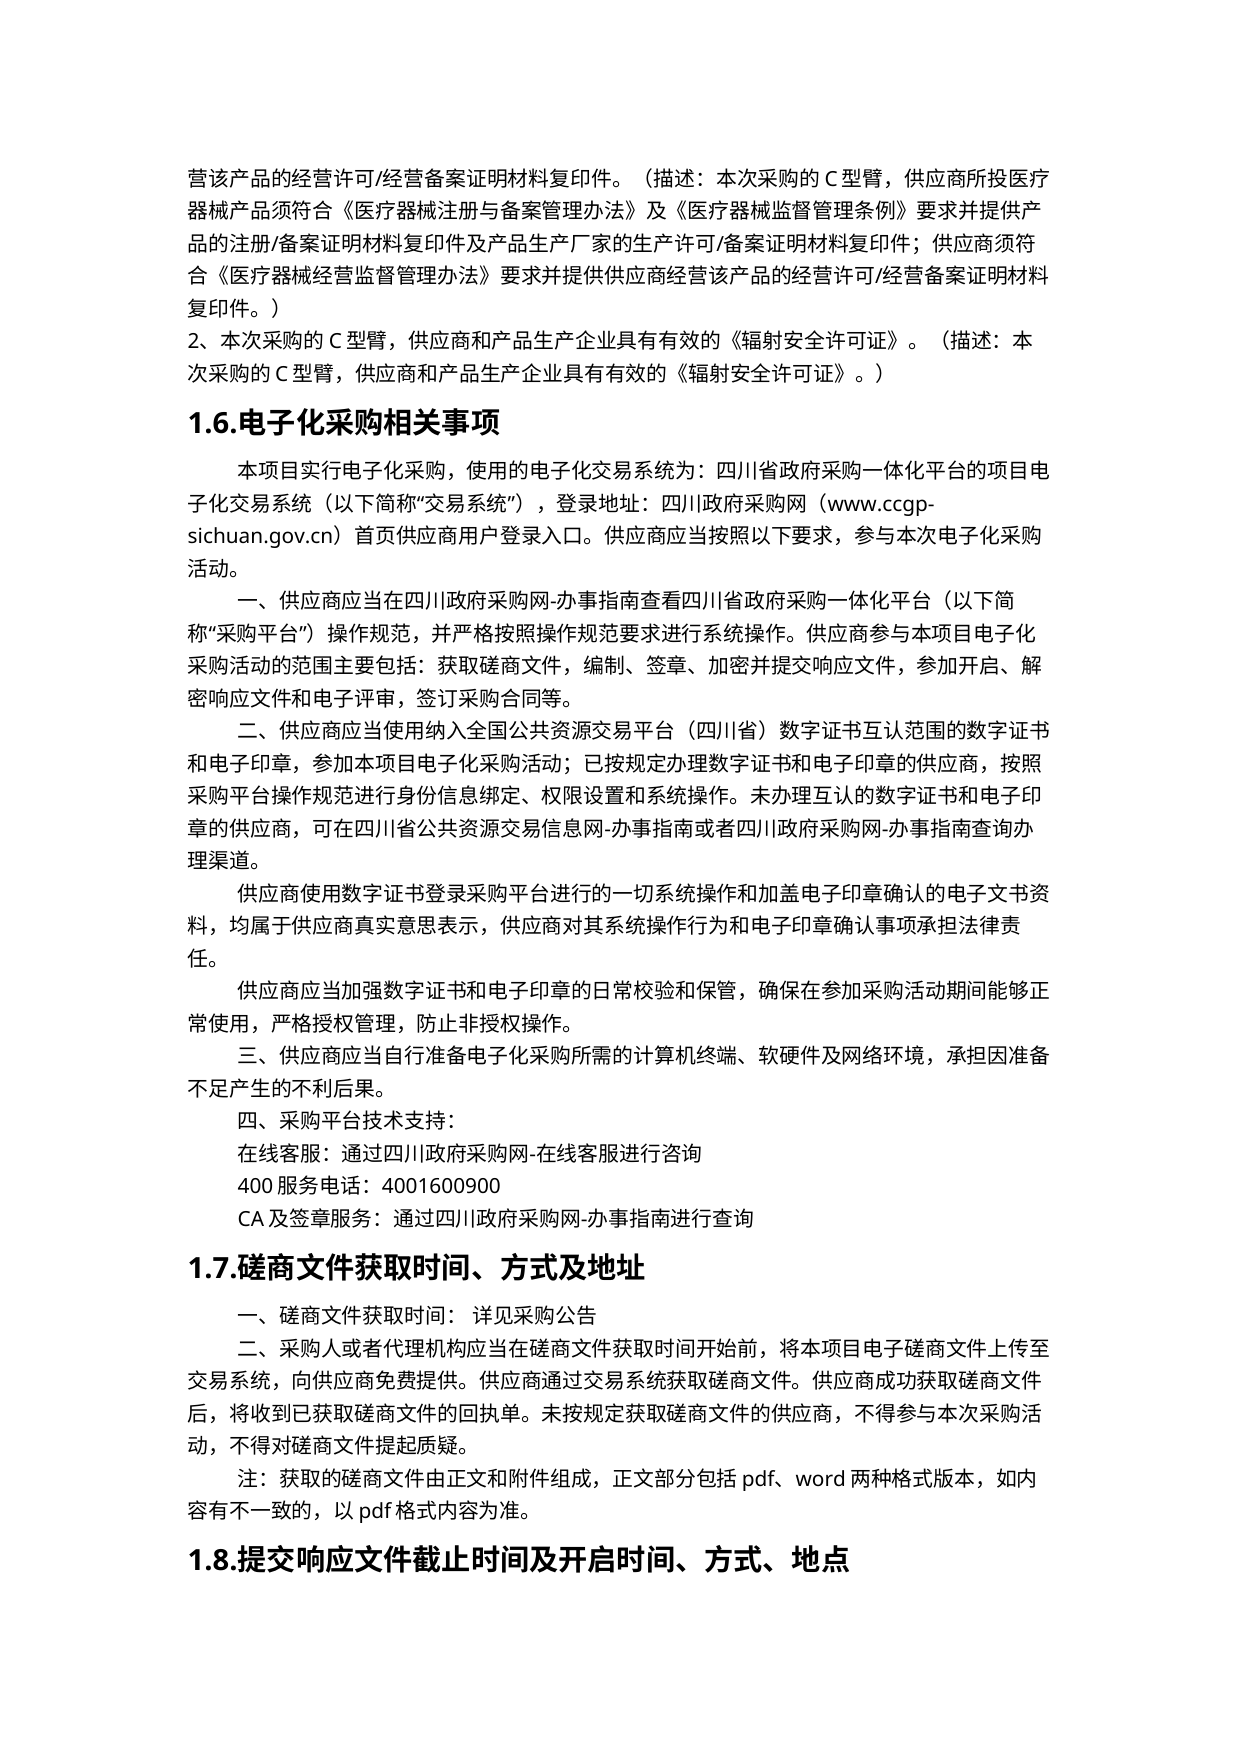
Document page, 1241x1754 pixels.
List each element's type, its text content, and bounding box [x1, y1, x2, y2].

text 一、供应商应当在四川政府采购网-办事指南查看四川省政府采购一体化平台（以下简称“采购平台”）操作规范，并严格按照操作规范要求进行系统操作。供应商参与本项目电子化采购活动的范围主要包括：获取磋商文件，编制、签章、加密并提交响应文件，参加开启、解密响应文件和电子评审，签订采购合同等。 [187, 584, 1053, 714]
text 二、供应商应当使用纳入全国公共资源交易平台（四川省）数字证书互认范围的数字证书和电子印章，参加本项目电子化采购活动；已按规定办理数字证书和电子印章的供应商，按照采购平台操作规范进行身份信息绑定、权限设置和系统操作。未办理互认的数字证书和电子印章的供应商，可在四川省公共资源交易信息网-办事指南或者四川政府采购网-办事指南查询办理渠道。 [187, 714, 1053, 877]
text 注：获取的磋商文件由正文和附件组成，正文部分包括pdf、word两种格式版本，如内容有不一致的，以pdf格式内容为准。 [187, 1462, 1053, 1527]
text 供应商使用数字证书登录采购平台进行的一切系统操作和加盖电子印章确认的电子文书资料，均属于供应商真实意思表示，供应商对其系统操作行为和电子印章确认事项承担法律责任。 [187, 877, 1053, 974]
text 400服务电话：4001600900 [187, 1169, 1053, 1202]
text 1.7.磋商文件获取时间、方式及地址 [187, 1234, 1053, 1299]
text CA及签章服务：通过四川政府采购网-办事指南进行查询 [187, 1202, 1053, 1234]
text 本项目实行电子化采购，使用的电子化交易系统为：四川省政府采购一体化平台的项目电子化交易系统（以下简称“交易系统”），登录地址：四川政府采购网（www.ccgp-sichuan.gov.cn）首页供应商用户登录入口。供应商应当按照以下要求，参与本次电子化采购活动。 [187, 454, 1053, 584]
text 三、供应商应当自行准备电子化采购所需的计算机终端、软硬件及网络环境，承担因准备不足产生的不利后果。 [187, 1039, 1053, 1104]
text 一、磋商文件获取时间： 详见采购公告 [187, 1299, 1053, 1332]
text 二、采购人或者代理机构应当在磋商文件获取时间开始前，将本项目电子磋商文件上传至交易系统，向供应商免费提供。供应商通过交易系统获取磋商文件。供应商成功获取磋商文件后，将收到已获取磋商文件的回执单。未按规定获取磋商文件的供应商，不得参与本次采购活动，不得对磋商文件提起质疑。 [187, 1332, 1053, 1462]
text 供应商应当加强数字证书和电子印章的日常校验和保管，确保在参加采购活动期间能够正常使用，严格授权管理，防止非授权操作。 [187, 974, 1053, 1039]
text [187, 162, 1053, 324]
text 2、本次采购的C型臂，供应商和产品生产企业具有有效的《辐射安全许可证》。（描述：本次采购的C型臂，供应商和产品生产企业具有有效的《辐射安全许可证》。） [187, 324, 1053, 389]
text 四、采购平台技术支持： [187, 1104, 1053, 1137]
text 1.8.提交响应文件截止时间及开启时间、方式、地点 [187, 1527, 1053, 1592]
text 在线客服：通过四川政府采购网-在线客服进行咨询 [187, 1137, 1053, 1169]
text 1.6.电子化采购相关事项 [187, 389, 1053, 454]
